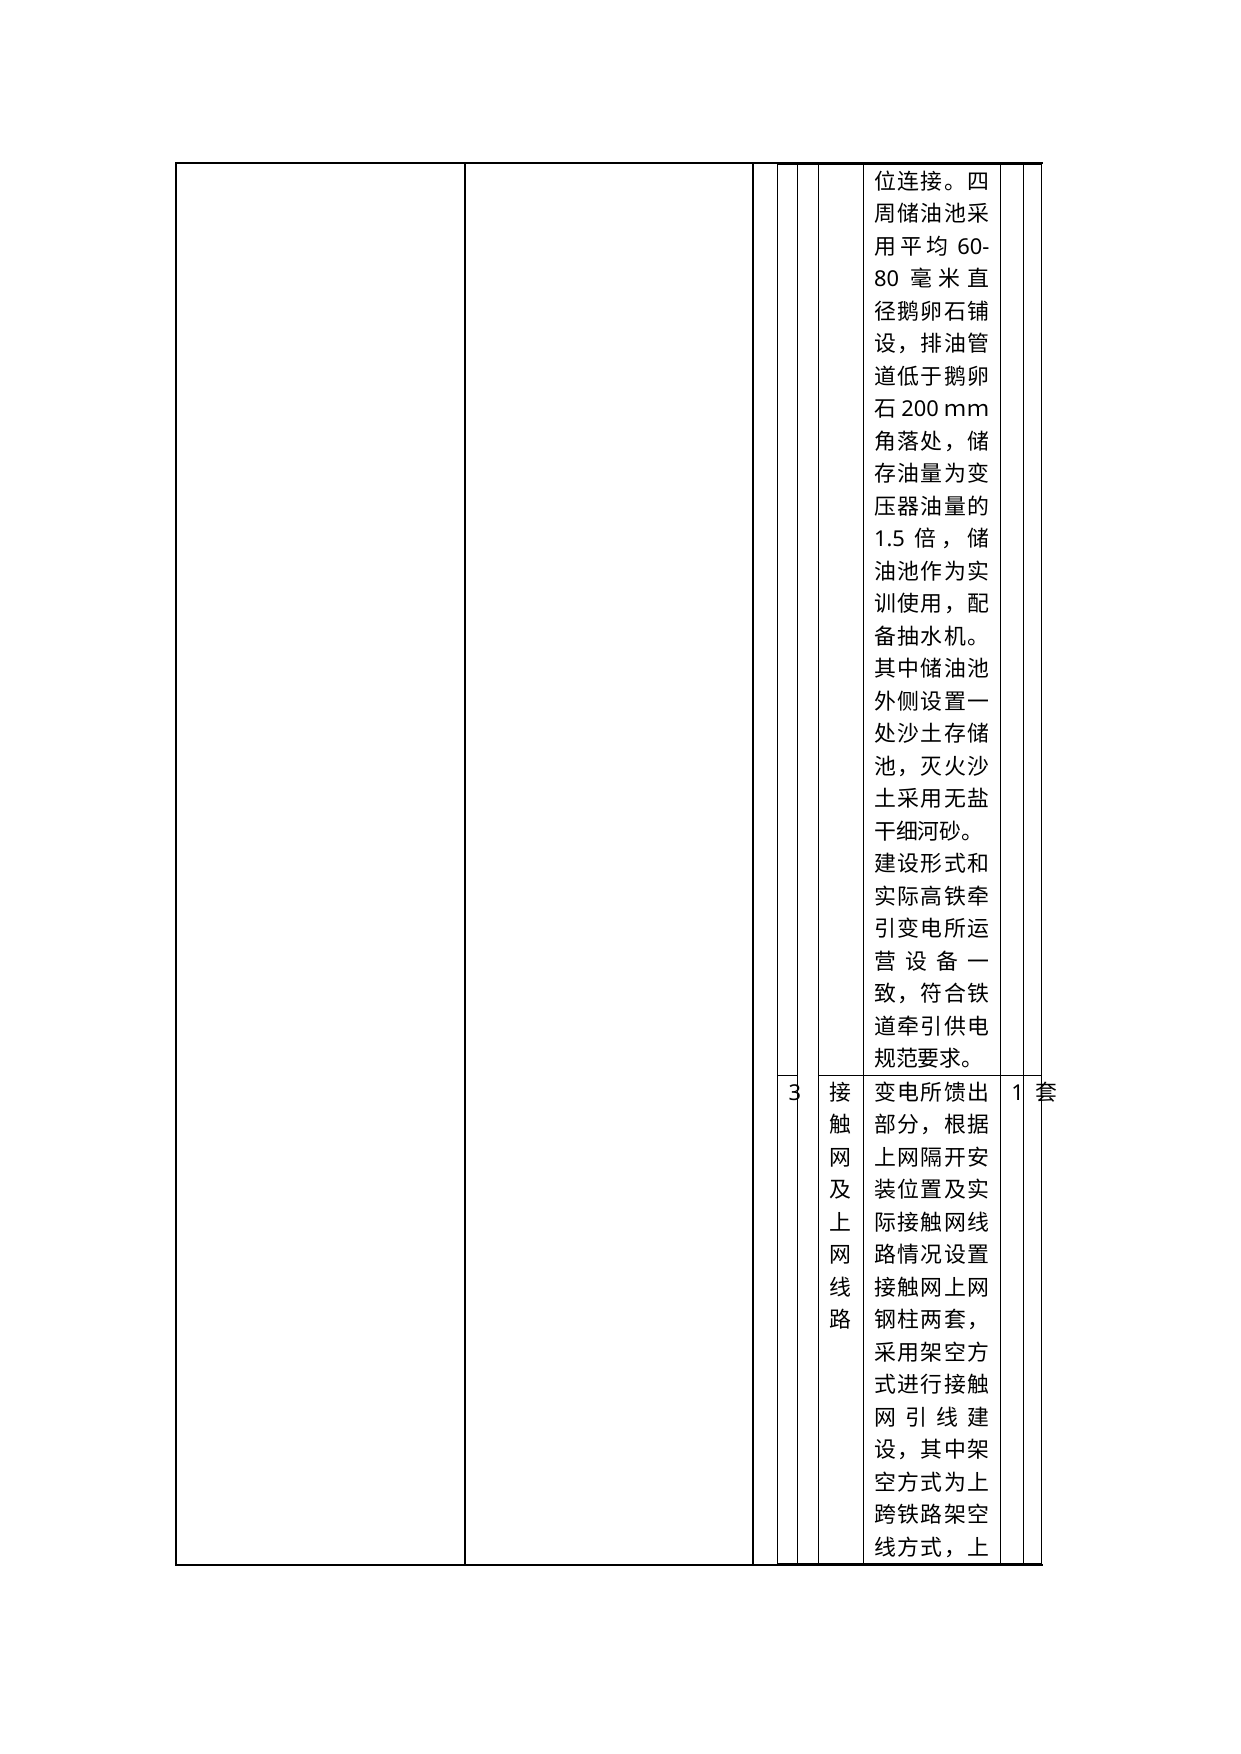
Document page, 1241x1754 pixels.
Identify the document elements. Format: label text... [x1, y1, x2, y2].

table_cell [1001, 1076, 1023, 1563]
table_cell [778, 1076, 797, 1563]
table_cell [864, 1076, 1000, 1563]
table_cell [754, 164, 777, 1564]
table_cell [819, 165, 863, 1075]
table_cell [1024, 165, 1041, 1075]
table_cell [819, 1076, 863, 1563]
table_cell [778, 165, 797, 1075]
table_cell [466, 164, 752, 1564]
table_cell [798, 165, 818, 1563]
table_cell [864, 165, 1000, 1075]
table_cell 1 [177, 164, 464, 1564]
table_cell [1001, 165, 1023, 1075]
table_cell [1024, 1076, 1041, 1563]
